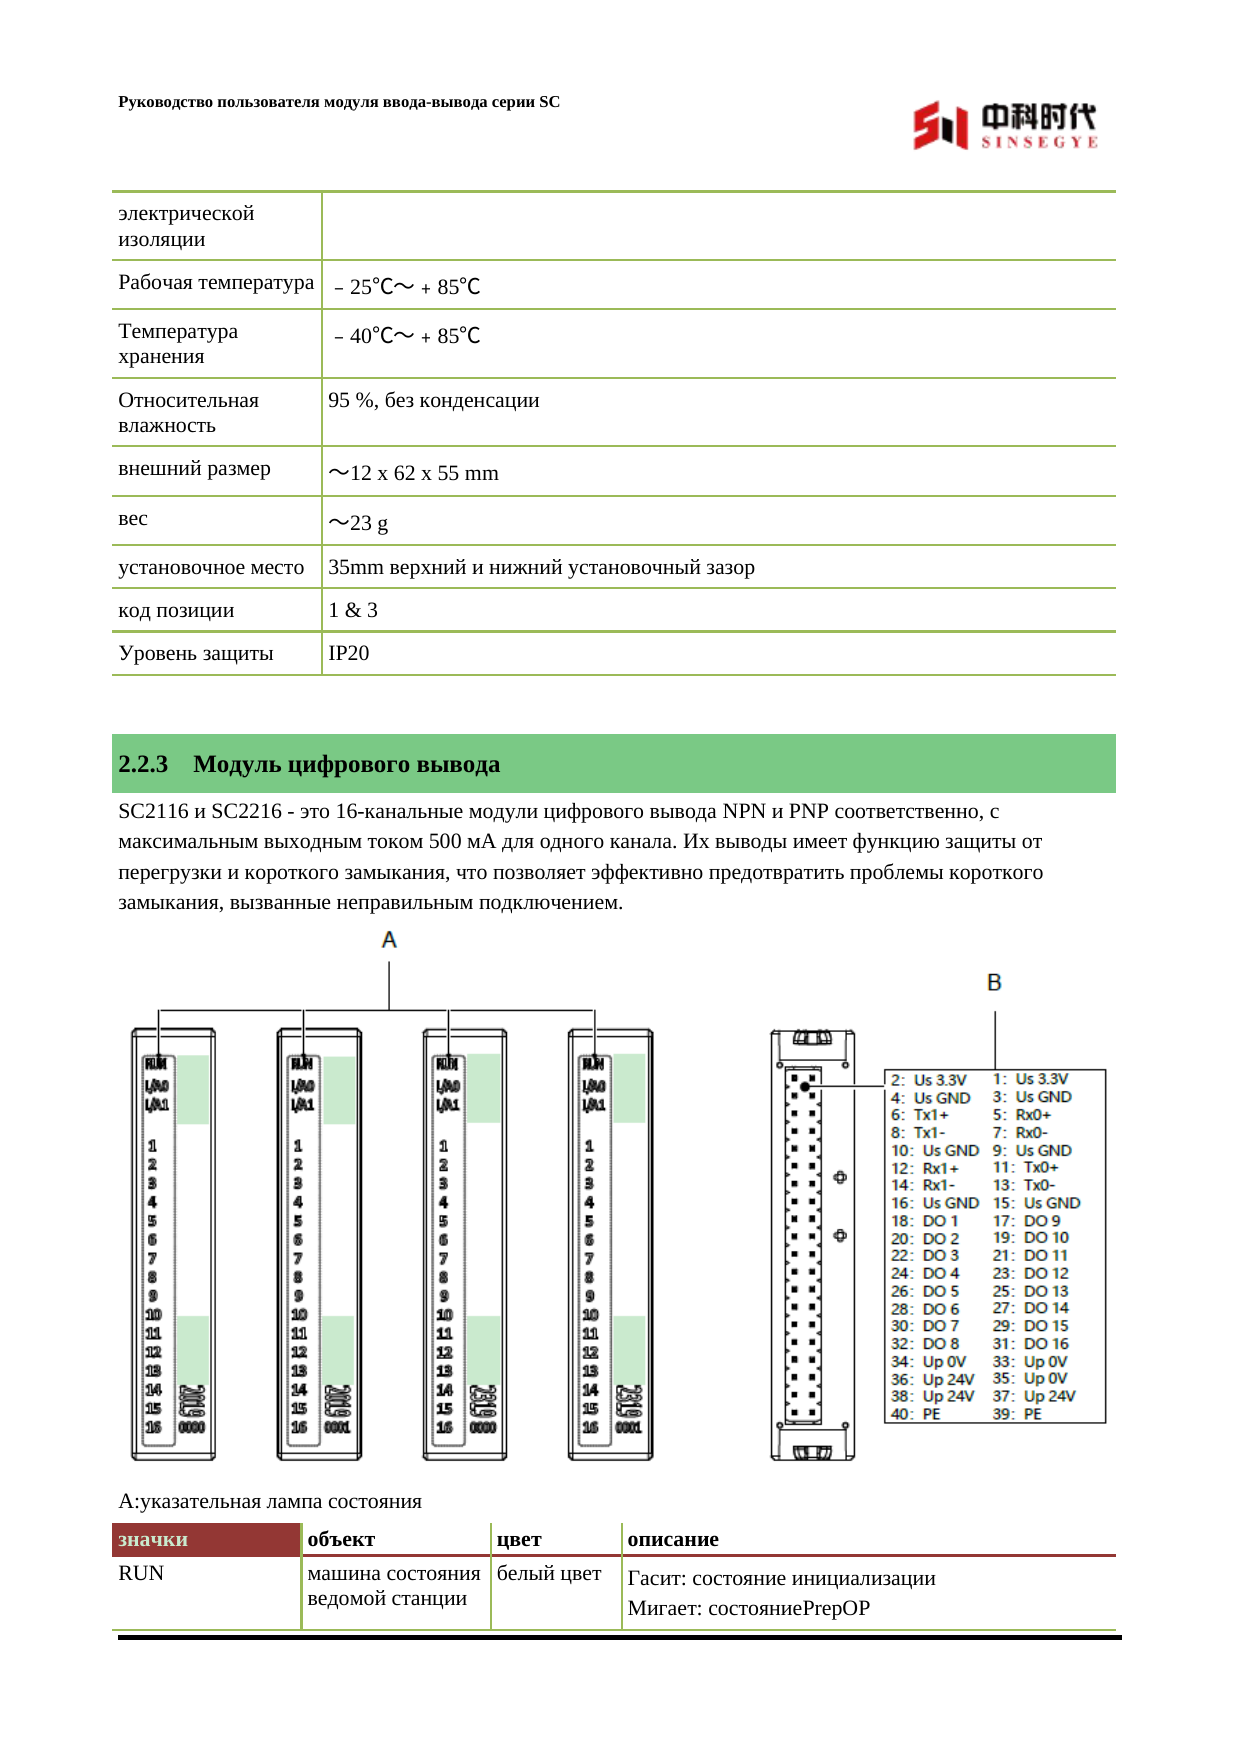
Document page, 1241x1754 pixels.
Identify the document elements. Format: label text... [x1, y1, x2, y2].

table_cell IP20 [323, 633, 1116, 673]
table_cell ﹣25℃～﹢85℃ [323, 261, 1116, 308]
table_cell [112, 193, 321, 259]
table_header значки [112, 1523, 300, 1554]
table_cell вес [112, 497, 321, 544]
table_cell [323, 193, 1116, 259]
table_cell 35mm верхний и нижний установочный зазор [323, 546, 1116, 587]
table_cell Уровень защиты [112, 633, 321, 673]
table_header 2.2.3 Модуль цифрового вывода [112, 734, 1116, 793]
table_cell ﹣40℃～﹢85℃ [323, 310, 1116, 377]
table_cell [623, 1557, 1116, 1628]
table_cell внешний размер [112, 447, 321, 494]
table_cell установочное место [112, 546, 321, 587]
table_cell Относительная влажность [112, 379, 321, 445]
table_cell Рабочая температура [112, 261, 321, 308]
table_cell 95 %, без конденсации [323, 379, 1116, 445]
table_cell 1 & 3 [323, 589, 1116, 630]
text A:указательная лампа состояния [118, 1488, 1122, 1513]
text SC2116 и SC2216 - это 16-канальные модули цифрового вывода NPN и PNP соответственно, с максимальным выходным током 500 мА для одного канала. Их выводы имеет функцию защиты от перегрузки и короткого замыкания, что позволяет эффективно предотвратить проблемы короткого замыкания, вызванные неправильным подключением. [118, 798, 1122, 914]
table_cell RUN [112, 1557, 300, 1628]
table_cell код позиции [112, 589, 321, 630]
table_header описание [623, 1523, 1116, 1554]
table_cell ～12 x 62 x 55 mm [323, 447, 1116, 494]
table_cell Температура хранения [112, 310, 321, 377]
table_header объект [303, 1523, 490, 1554]
table_cell ～23 g [323, 497, 1116, 544]
table_cell белый цвет [492, 1557, 621, 1628]
table_header цвет [492, 1523, 621, 1554]
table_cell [303, 1557, 490, 1628]
